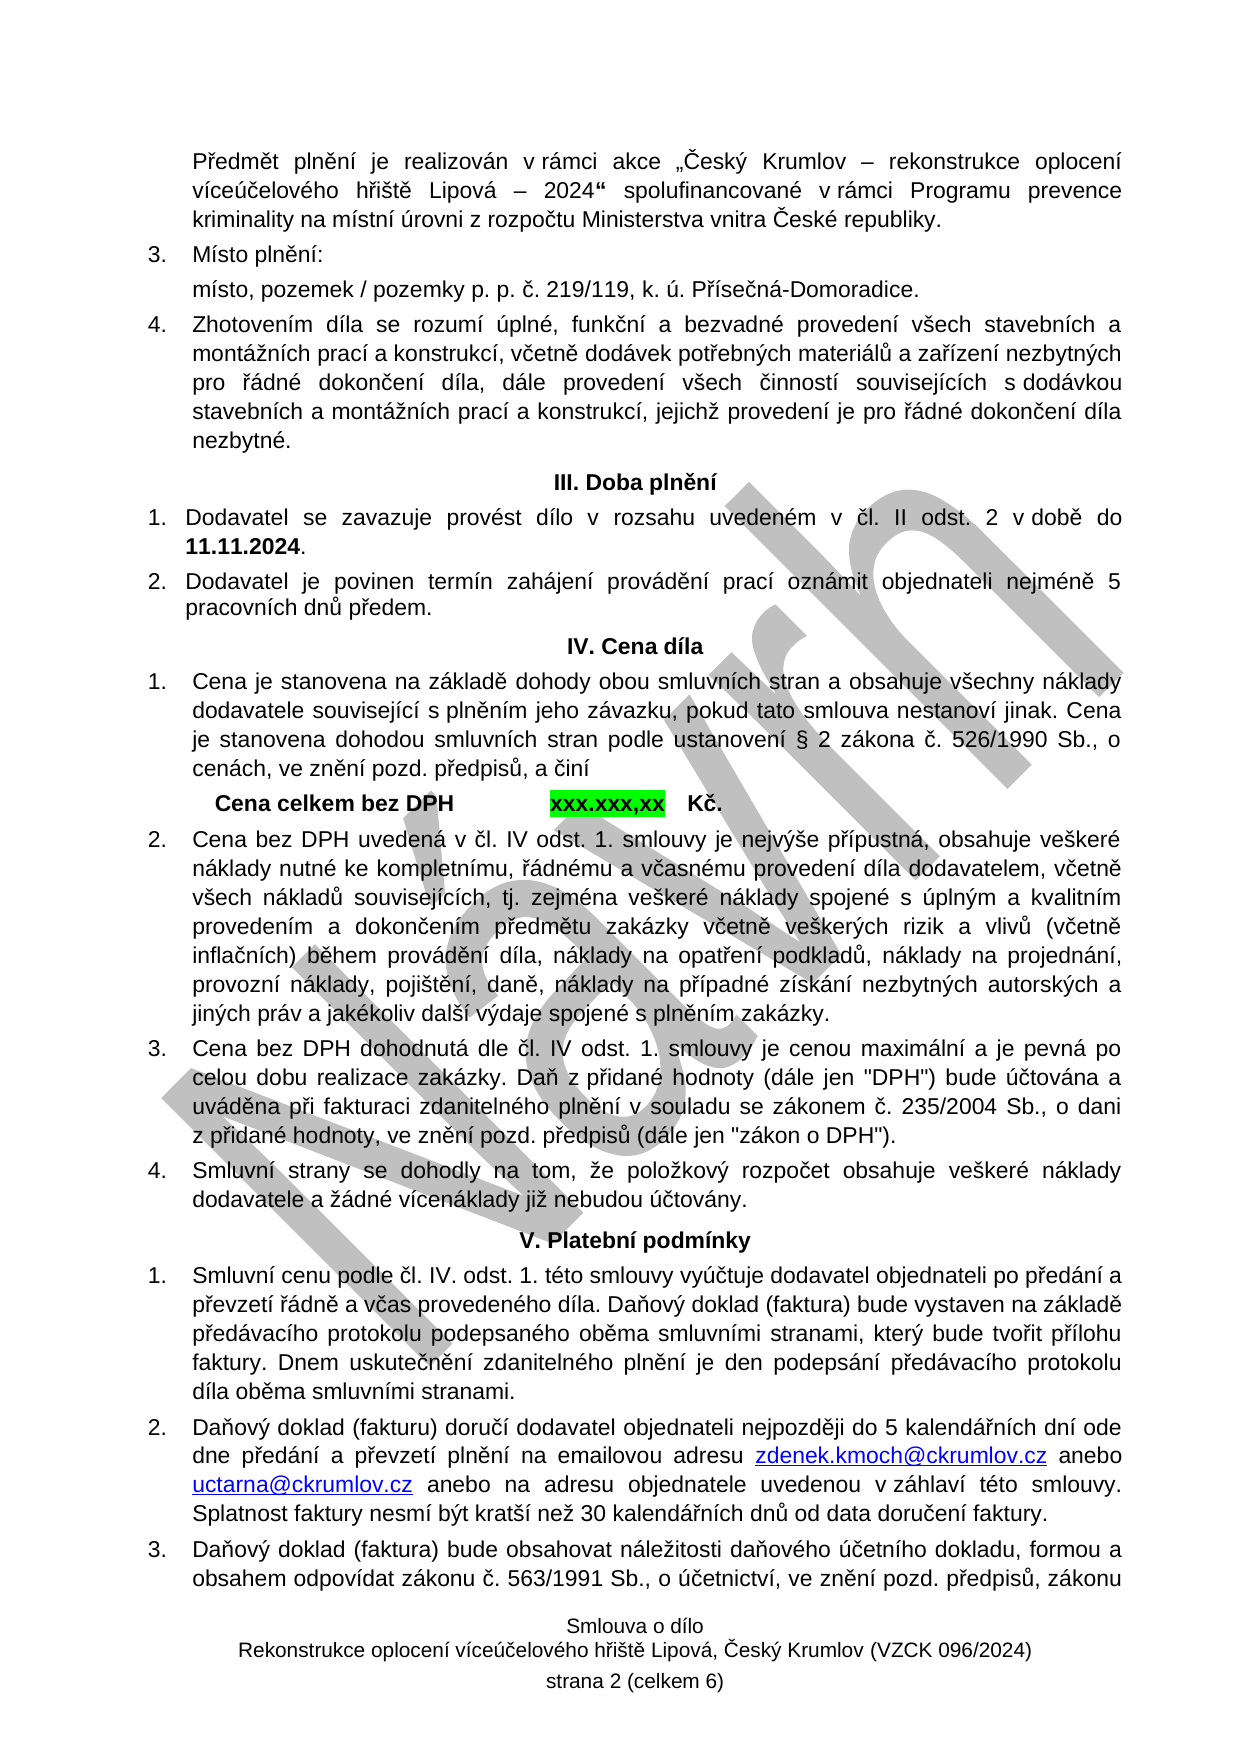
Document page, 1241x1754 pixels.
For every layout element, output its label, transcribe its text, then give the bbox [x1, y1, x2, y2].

table_header Cena celkem bez DPH [203, 784, 496, 819]
text Předmět plnění je realizován v rámci akce „Český Krumlov – rekonstrukce oplocení víceúčelového hřiště Lipová – 2024“ spolufinancované v rámci Programu prevence kriminality na místní úrovni z rozpočtu Ministerstva vnitra České republiky. [192, 148, 1122, 232]
table_header Kč. [676, 784, 749, 819]
text místo, pozemek / pozemky p. p. č. 219/119, k. ú. Přísečná-Domoradice. [192, 276, 1122, 302]
list Dodavatel je povinen termín zahájení provádění prací oznámit objednateli nejméně 5 pracovních dnů předem. [148, 568, 1122, 621]
list Místo plnění: [148, 241, 1122, 267]
list Cena bez DPH uvedená v čl. IV odst. 1. smlouvy je nejvýše přípustná, obsahuje veškeré náklady nutné ke kompletnímu, řádnému a včasnému provedení díla dodavatelem, včetně všech nákladů souvisejících, tj. zejména veškeré náklady spojené s úplným a kvalitním provedením a dokončením předmětu zakázky včetně veškerých rizik a vlivů (včetně inflačních) během provádění díla, náklady na opatření podkladů, náklady na projednání, provozní náklady, pojištění, daně, náklady na případné získání nezbytných autorských a jiných práv a jakékoliv další výdaje spojené s plněním zakázky. [148, 826, 1122, 1026]
list Doba plnění [148, 468, 1122, 495]
table_header xxx.xxx,xx [496, 784, 676, 819]
list Cena díla [148, 633, 1122, 659]
list Platební podmínky [148, 1227, 1122, 1254]
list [148, 1536, 1122, 1591]
list Cena bez DPH dohodnutá dle čl. IV odst. 1. smlouvy je cenou maximální a je pevná po celou dobu realizace zakázky. Daň z přidané hodnoty (dále jen "DPH") bude účtována a uváděna při fakturaci zdanitelného plnění v souladu se zákonem č. 235/2004 Sb., o dani z přidané hodnoty, ve znění pozd. předpisů (dále jen "zákon o DPH"). [148, 1035, 1122, 1148]
list Zhotovením díla se rozumí úplné, funkční a bezvadné provedení všech stavebních a montážních prací a konstrukcí, včetně dodávek potřebných materiálů a zařízení nezbytných pro řádné dokončení díla, dále provedení všech činností souvisejících s dodávkou stavebních a montážních prací a konstrukcí, jejichž provedení je pro řádné dokončení díla nezbytné. [148, 311, 1122, 453]
list Daňový doklad (fakturu) doručí dodavatel objednateli nejpozději do 5 kalendářních dní ode dne předání a převzetí plnění na emailovou adresu zdenek.kmoch@ckrumlov.cz anebo uctarna@ckrumlov.cz anebo na adresu objednatele uvedenou v záhlaví této smlouvy. Splatnost faktury nesmí být kratší než 30 kalendářních dnů od data doručení faktury. [148, 1413, 1122, 1527]
list Smluvní strany se dohodly na tom, že položkový rozpočet obsahuje veškeré náklady dodavatele a žádné vícenáklady již nebudou účtovány. [148, 1157, 1122, 1212]
list Smluvní cenu podle čl. IV. odst. 1. této smlouvy vyúčtuje dodavatel objednateli po předání a převzetí řádně a včas provedeného díla. Daňový doklad (faktura) bude vystaven na základě předávacího protokolu podepsaného oběma smluvními stranami, který bude tvořit přílohu faktury. Dnem uskutečnění zdanitelného plnění je den podepsání předávacího protokolu díla oběma smluvními stranami. [148, 1262, 1122, 1405]
list Dodavatel se zavazuje provést dílo v rozsahu uvedeném v čl. II odst. 2 v době do 11.11.2024. [148, 504, 1122, 559]
list Cena je stanovena na základě dohody obou smluvních stran a obsahuje všechny náklady dodavatele související s plněním jeho závazku, pokud tato smlouva nestanoví jinak. Cena je stanovena dohodou smluvních stran podle ustanovení § 2 zákona č. 526/1990 Sb., o cenách, ve znění pozd. předpisů, a činí [148, 668, 1122, 782]
